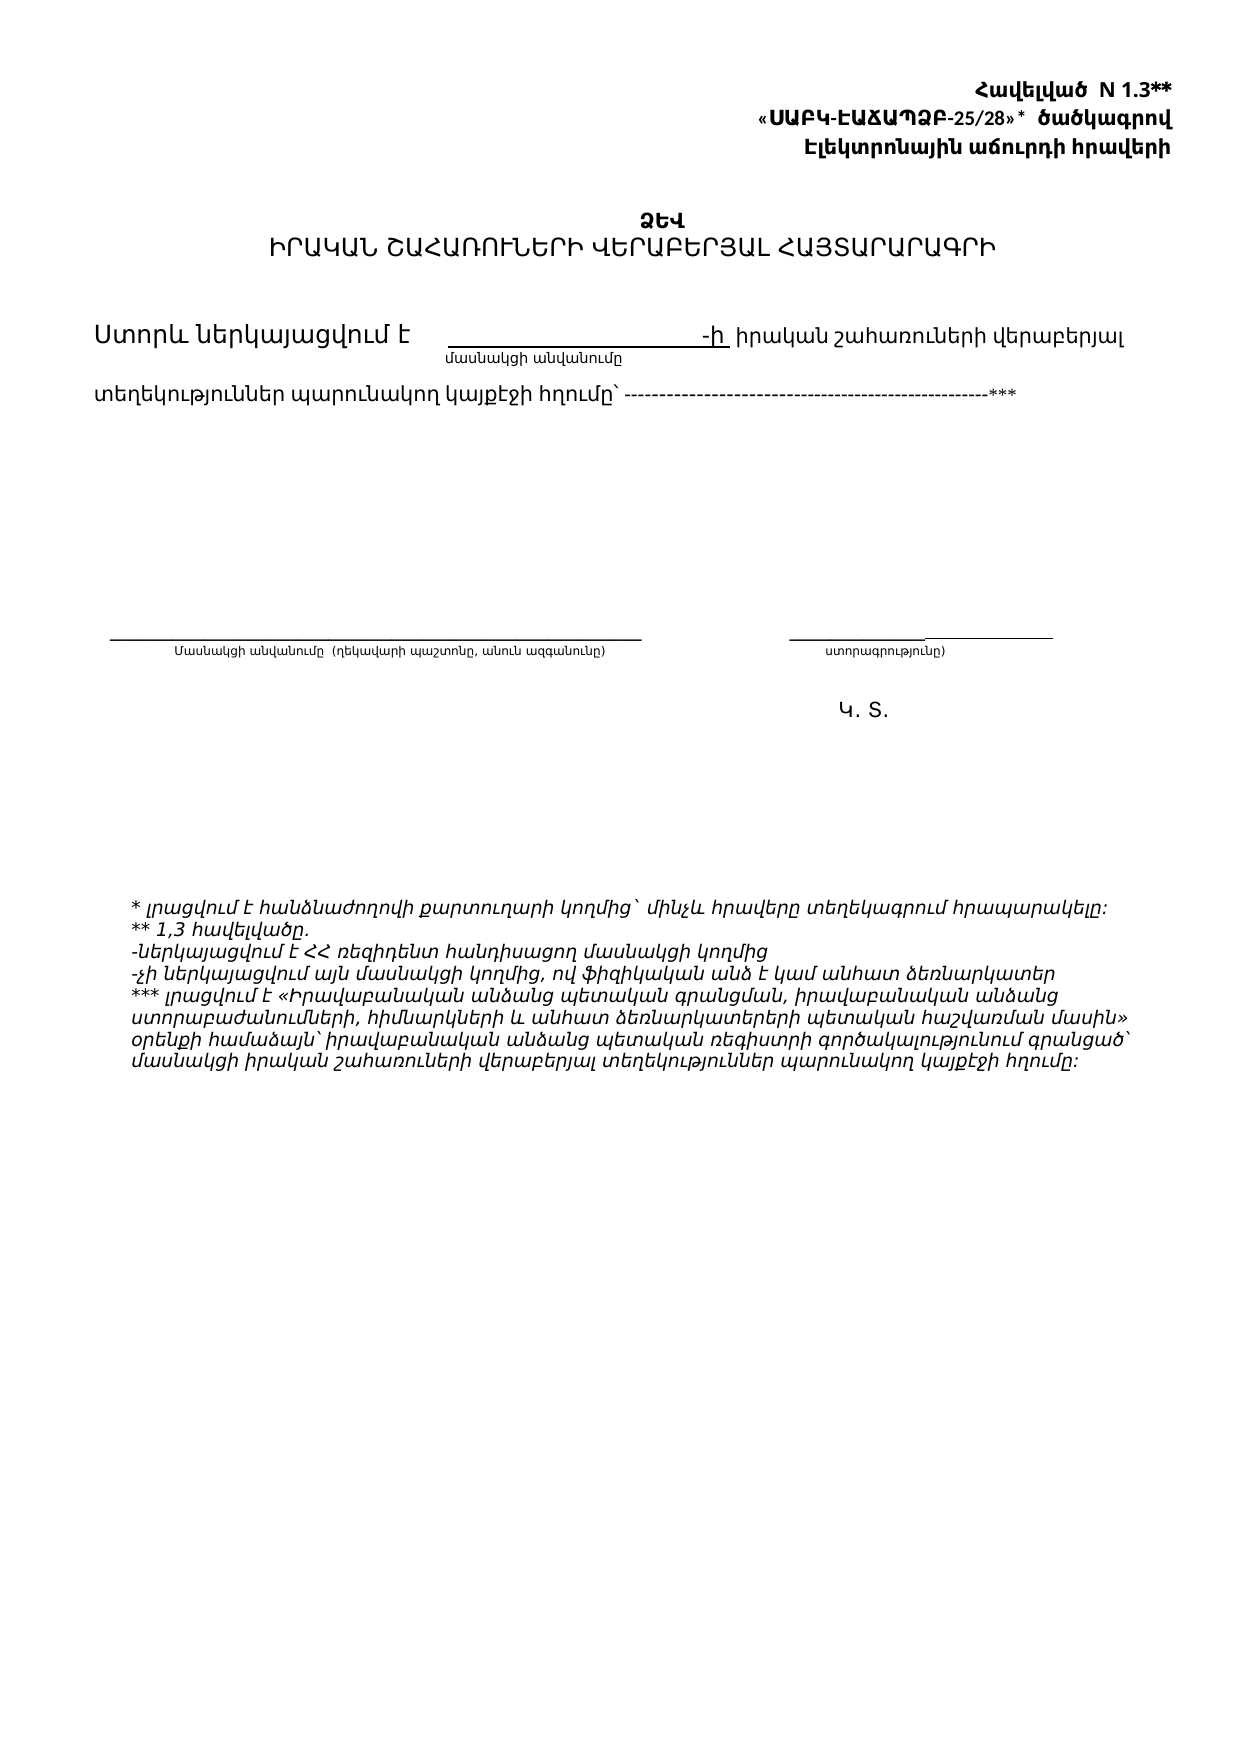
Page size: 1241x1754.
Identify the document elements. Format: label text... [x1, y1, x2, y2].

text Ստորև ներկայացվում է -ի իրական շահառուների վերաբերյալ [94, 321, 1171, 350]
text -ներկայացվում է ՀՀ ռեզիդենտ հանդիսացող մասնակցի կողմից [131, 941, 1171, 963]
text ** 1,3 հավելվածը․ [131, 919, 1171, 941]
text Կ. Տ. [94, 698, 1171, 722]
text «ՍԱԲԿ-ԷԱՃԱՊՁԲ-25/28»* ծածկագրով [94, 103, 1171, 132]
text ___________________________________________________ _____________ Մասնակցի անվանումը (ղեկավարի պաշտոնը, անուն ազգանունը) ստորագրությունը) [94, 617, 1171, 669]
text տեղեկություններ պարունակող կայքէջի հղումը՝ ----------------------------------------------------*** [94, 379, 1171, 408]
text Հավելված N 1.3** [94, 75, 1171, 103]
text -չի ներկայացվում այն մասնակցի կողմից, ով ֆիզիկական անձ է կամ անհատ ձեռնարկատեր [131, 963, 1171, 985]
text ՁԵՎ [94, 209, 1171, 233]
text մասնակցի անվանումը [94, 350, 1171, 379]
text *** լրացվում է «Իրավաբանական անձանց պետական գրանցման, իրավաբանական անձանց ստորաբաժանումների, հիմնարկների և անհատ ձեռնարկատերերի պետական հաշվառման մասին» օրենքի համաձայն՝ իրավաբանական անձանց պետական ռեգիստրի գործակալությունում գրանցած՝ մասնակցի իրական շահառուների վերաբերյալ տեղեկություններ պարունակող կայքէջի հղումը: [131, 985, 1171, 1072]
text Էլեկտրոնային աճուրդի հրավերի [94, 132, 1171, 160]
text * լրացվում է հանձնաժողովի քարտուղարի կողմից` մինչև հրավերը տեղեկագրում հրապարակելը: [131, 897, 1171, 919]
text ԻՐԱԿԱՆ ՇԱՀԱՌՈՒՆԵՐԻ ՎԵՐԱԲԵՐՅԱԼ ՀԱՅՏԱՐԱՐԱԳՐԻ [94, 233, 1171, 262]
